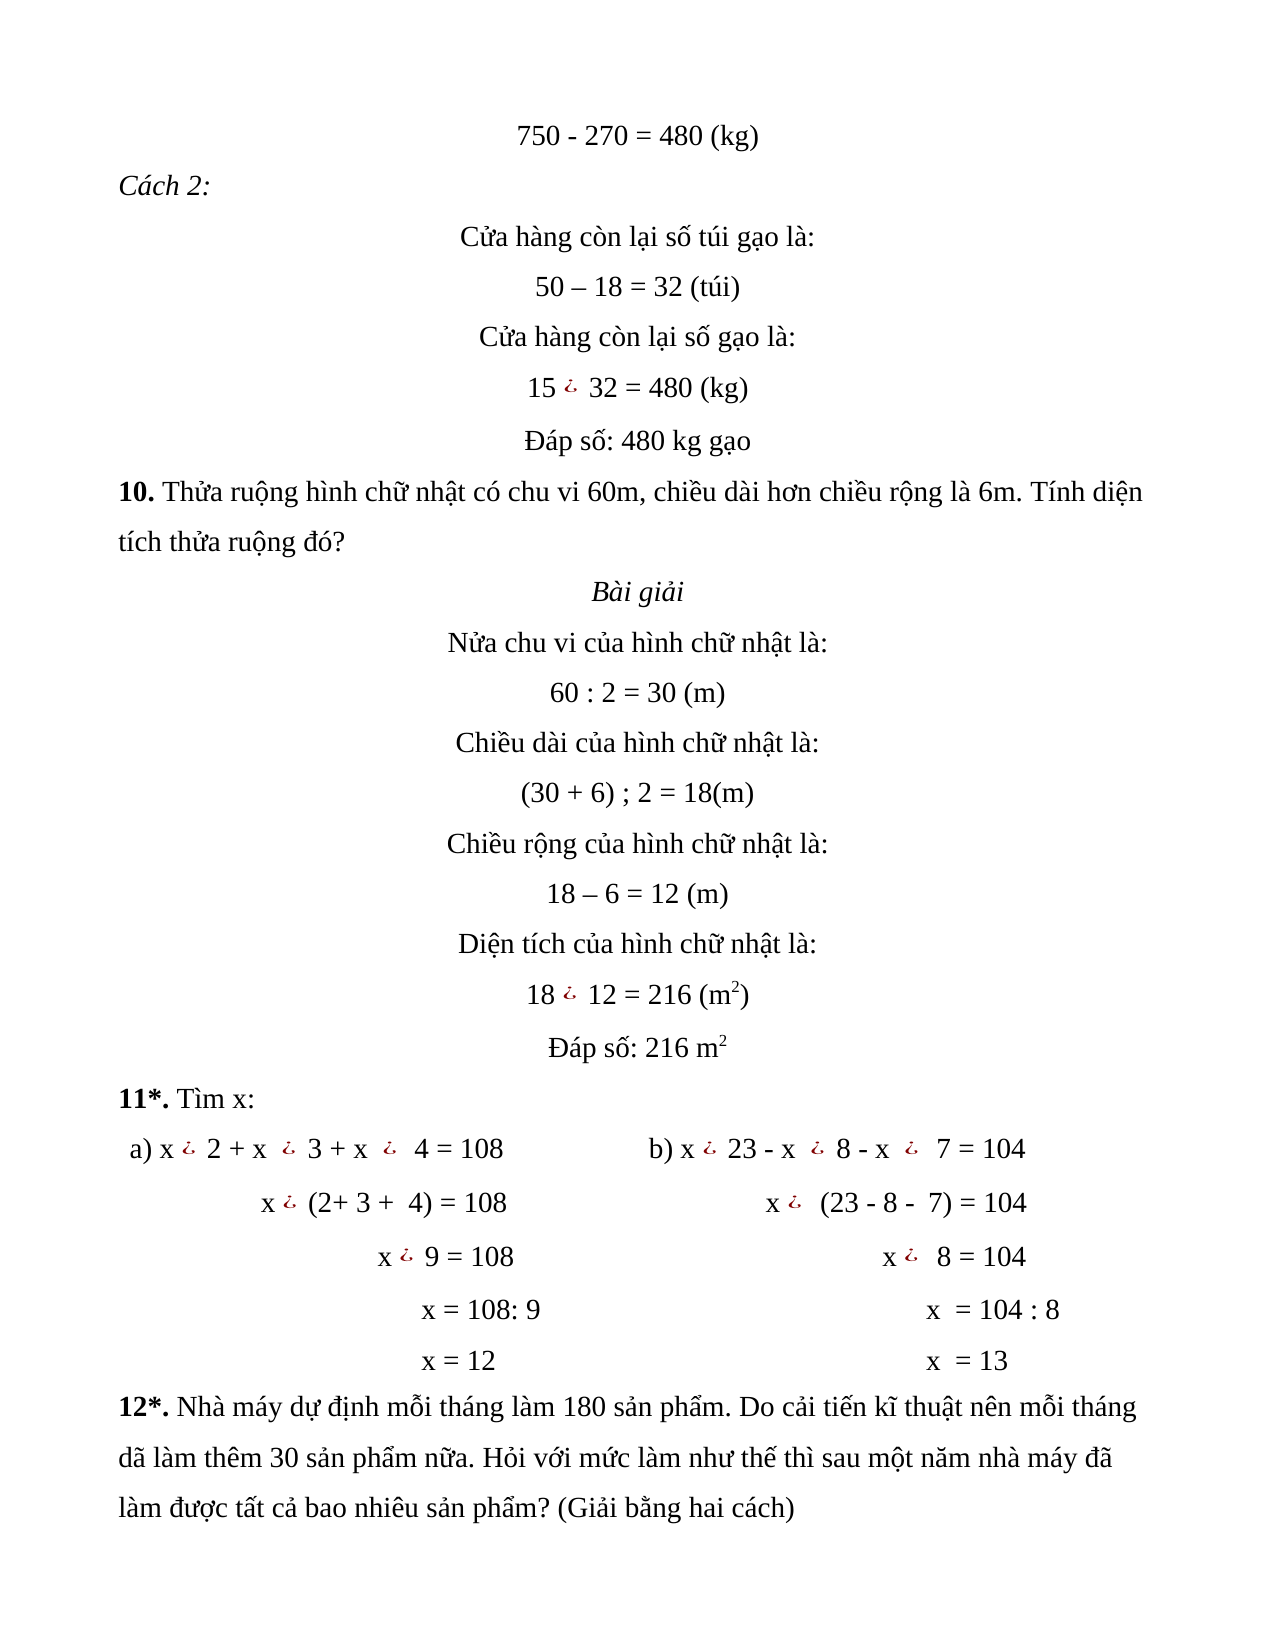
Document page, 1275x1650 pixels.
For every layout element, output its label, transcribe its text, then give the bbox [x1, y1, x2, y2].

text 750 - 270 = 480 (kg) [118, 118, 1157, 152]
text Chiều rộng của hình chữ nhật là: [118, 826, 1157, 859]
text Cách 2: [118, 168, 1157, 202]
table_header a) x 2 + x 3 + x 4 = 108 x (2+ 3 + 4) = 108 x 9 = 108 x = 108: 9 x = 12 [118, 1131, 637, 1389]
text Cửa hàng còn lại số túi gạo là: [118, 219, 1157, 252]
text 50 – 18 = 32 (túi) [118, 269, 1157, 303]
text 10. Thửa ruộng hình chữ nhật có chu vi 60m, chiều dài hơn chiều rộng là 6m. Tính diện tích thửa ruộng đó? [118, 474, 1157, 558]
text Đáp số: 216 m2 [118, 1031, 1157, 1064]
text Nửa chu vi của hình chữ nhật là: [118, 625, 1157, 658]
text (30 + 6) ; 2 = 18(m) [118, 776, 1157, 809]
text 12*. Nhà máy dự định mỗi tháng làm 180 sản phẩm. Do cải tiến kĩ thuật nên mỗi tháng dã làm thêm 30 sản phẩm nữa. Hỏi với mức làm như thế thì sau một năm nhà máy đã làm được tất cả bao nhiêu sản phẩm? (Giải bằng hai cách) [118, 1389, 1157, 1524]
text Cửa hàng còn lại số gạo là: [118, 319, 1157, 353]
table_header b) x 23 - x 8 - x 7 = 104 x (23 - 8 - 7) = 104 x 8 = 104 x = 104 : 8 x = 13 [638, 1131, 1152, 1389]
text Diện tích của hình chữ nhật là: [118, 927, 1157, 960]
text Chiều dài của hình chữ nhật là: [118, 725, 1157, 759]
text 18 – 6 = 12 (m) [118, 876, 1157, 910]
text 15 32 = 480 (kg) [118, 370, 1157, 403]
text Bài giải [118, 574, 1157, 608]
text 11*. Tìm x: [118, 1081, 1157, 1114]
text 60 : 2 = 30 (m) [118, 675, 1157, 708]
text 18 12 = 216 (m2) [118, 977, 1157, 1010]
text Đáp số: 480 kg gạo [118, 423, 1157, 457]
